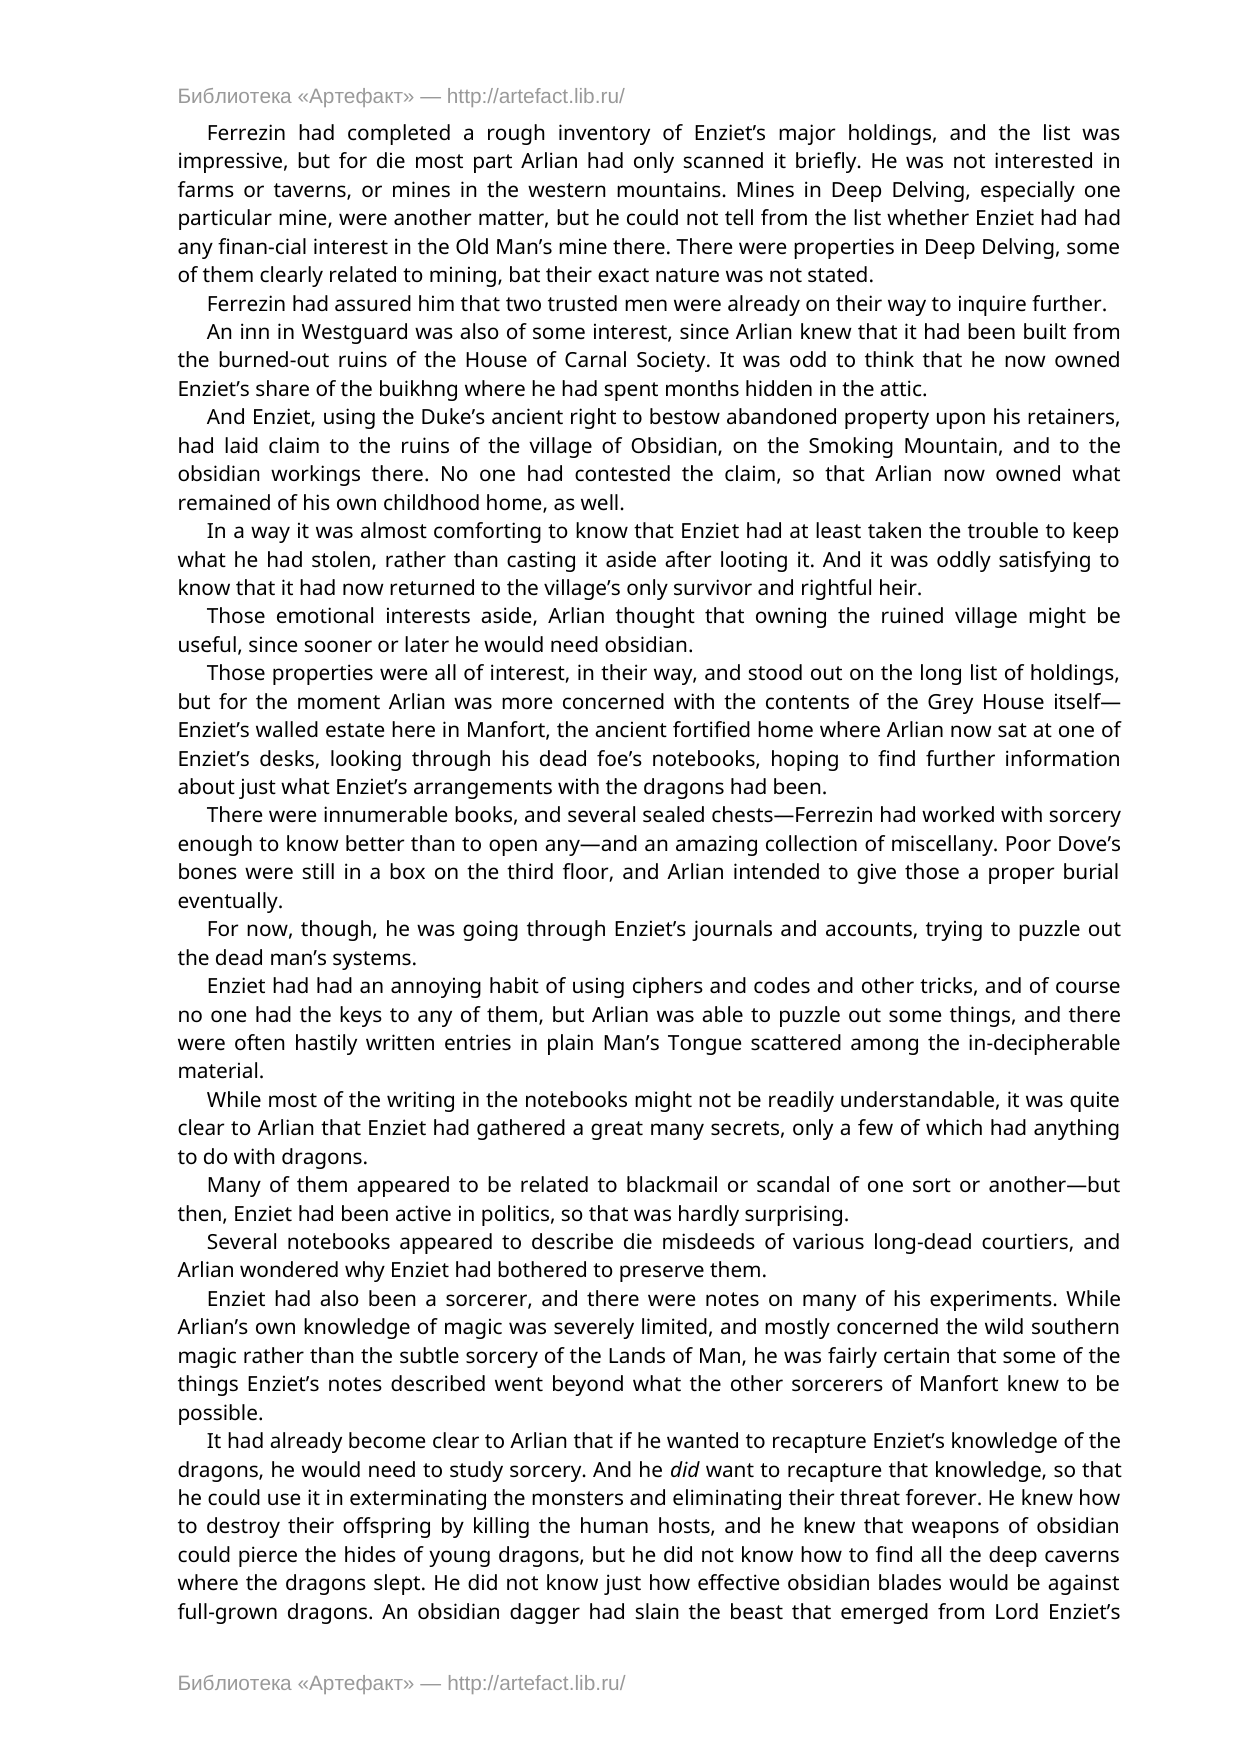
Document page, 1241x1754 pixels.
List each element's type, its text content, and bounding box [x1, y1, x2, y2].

text Ferrezin had completed a rough inventory of Enziet’s major holdings, and the list was impressive, but for die most part Arlian had only scanned it briefly. He was not interested in farms or taverns, or mines in the western mountains. Mines in Deep Delving, especially one particular mine, were another matter, but he could not tell from the list whether Enziet had had any finan-cial interest in the Old Man’s mine there. There were properties in Deep Delving, some of them clearly related to mining, bat their exact nature was not stated. [177, 118, 1122, 289]
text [177, 1426, 1122, 1625]
text Ferrezin had assured him that two trusted men were already on their way to inquire further. [177, 289, 1122, 317]
text There were innumerable books, and several sealed chests—Ferrezin had worked with sorcery enough to know better than to open any—and an amazing collection of miscellany. Poor Dove’s bones were still in a box on the third floor, and Arlian intended to give those a proper burial eventually. [177, 801, 1122, 914]
text An inn in Westguard was also of some interest, since Arlian knew that it had been built from the burned-out ruins of the House of Carnal Society. It was odd to think that he now owned Enziet’s share of the buikhng where he had spent months hidden in the attic. [177, 317, 1122, 402]
text Enziet had had an annoying habit of using ciphers and codes and other tricks, and of course no one had the keys to any of them, but Arlian was able to puzzle out some things, and there were often hastily written entries in plain Man’s Tongue scattered among the in-decipherable material. [177, 971, 1122, 1085]
text While most of the writing in the notebooks might not be readily understandable, it was quite clear to Arlian that Enziet had gathered a great many secrets, only a few of which had anything to do with dragons. [177, 1085, 1122, 1170]
text And Enziet, using the Duke’s ancient right to bestow abandoned property upon his retainers, had laid claim to the ruins of the village of Obsidian, on the Smoking Mountain, and to the obsidian workings there. No one had contested the claim, so that Arlian now owned what remained of his own childhood home, as well. [177, 402, 1122, 516]
text In a way it was almost comforting to know that Enziet had at least taken the trouble to keep what he had stolen, rather than casting it aside after looting it. And it was oddly satisfying to know that it had now returned to the village’s only survivor and rightful heir. [177, 516, 1122, 602]
text Those emotional interests aside, Arlian thought that owning the ruined village might be useful, since sooner or later he would need obsidian. [177, 602, 1122, 658]
text Enziet had also been a sorcerer, and there were notes on many of his experiments. While Arlian’s own knowledge of magic was severely limited, and mostly concerned the wild southern magic rather than the subtle sorcery of the Lands of Man, he was fairly certain that some of the things Enziet’s notes described went beyond what the other sorcerers of Manfort knew to be possible. [177, 1284, 1122, 1426]
text Those properties were all of interest, in their way, and stood out on the long list of holdings, but for the moment Arlian was more concerned with the contents of the Grey House itself—Enziet’s walled estate here in Manfort, the ancient fortified home where Arlian now sat at one of Enziet’s desks, looking through his dead foe’s notebooks, hoping to find further information about just what Enziet’s arrangements with the dragons had been. [177, 658, 1122, 801]
text Several notebooks appeared to describe die misdeeds of various long-dead courtiers, and Arlian wondered why Enziet had bothered to preserve them. [177, 1227, 1122, 1284]
text For now, though, he was going through Enziet’s journals and accounts, trying to puzzle out the dead man’s systems. [177, 914, 1122, 971]
text Many of them appeared to be related to blackmail or scandal of one sort or another—but then, Enziet had been active in politics, so that was hardly surprising. [177, 1170, 1122, 1227]
